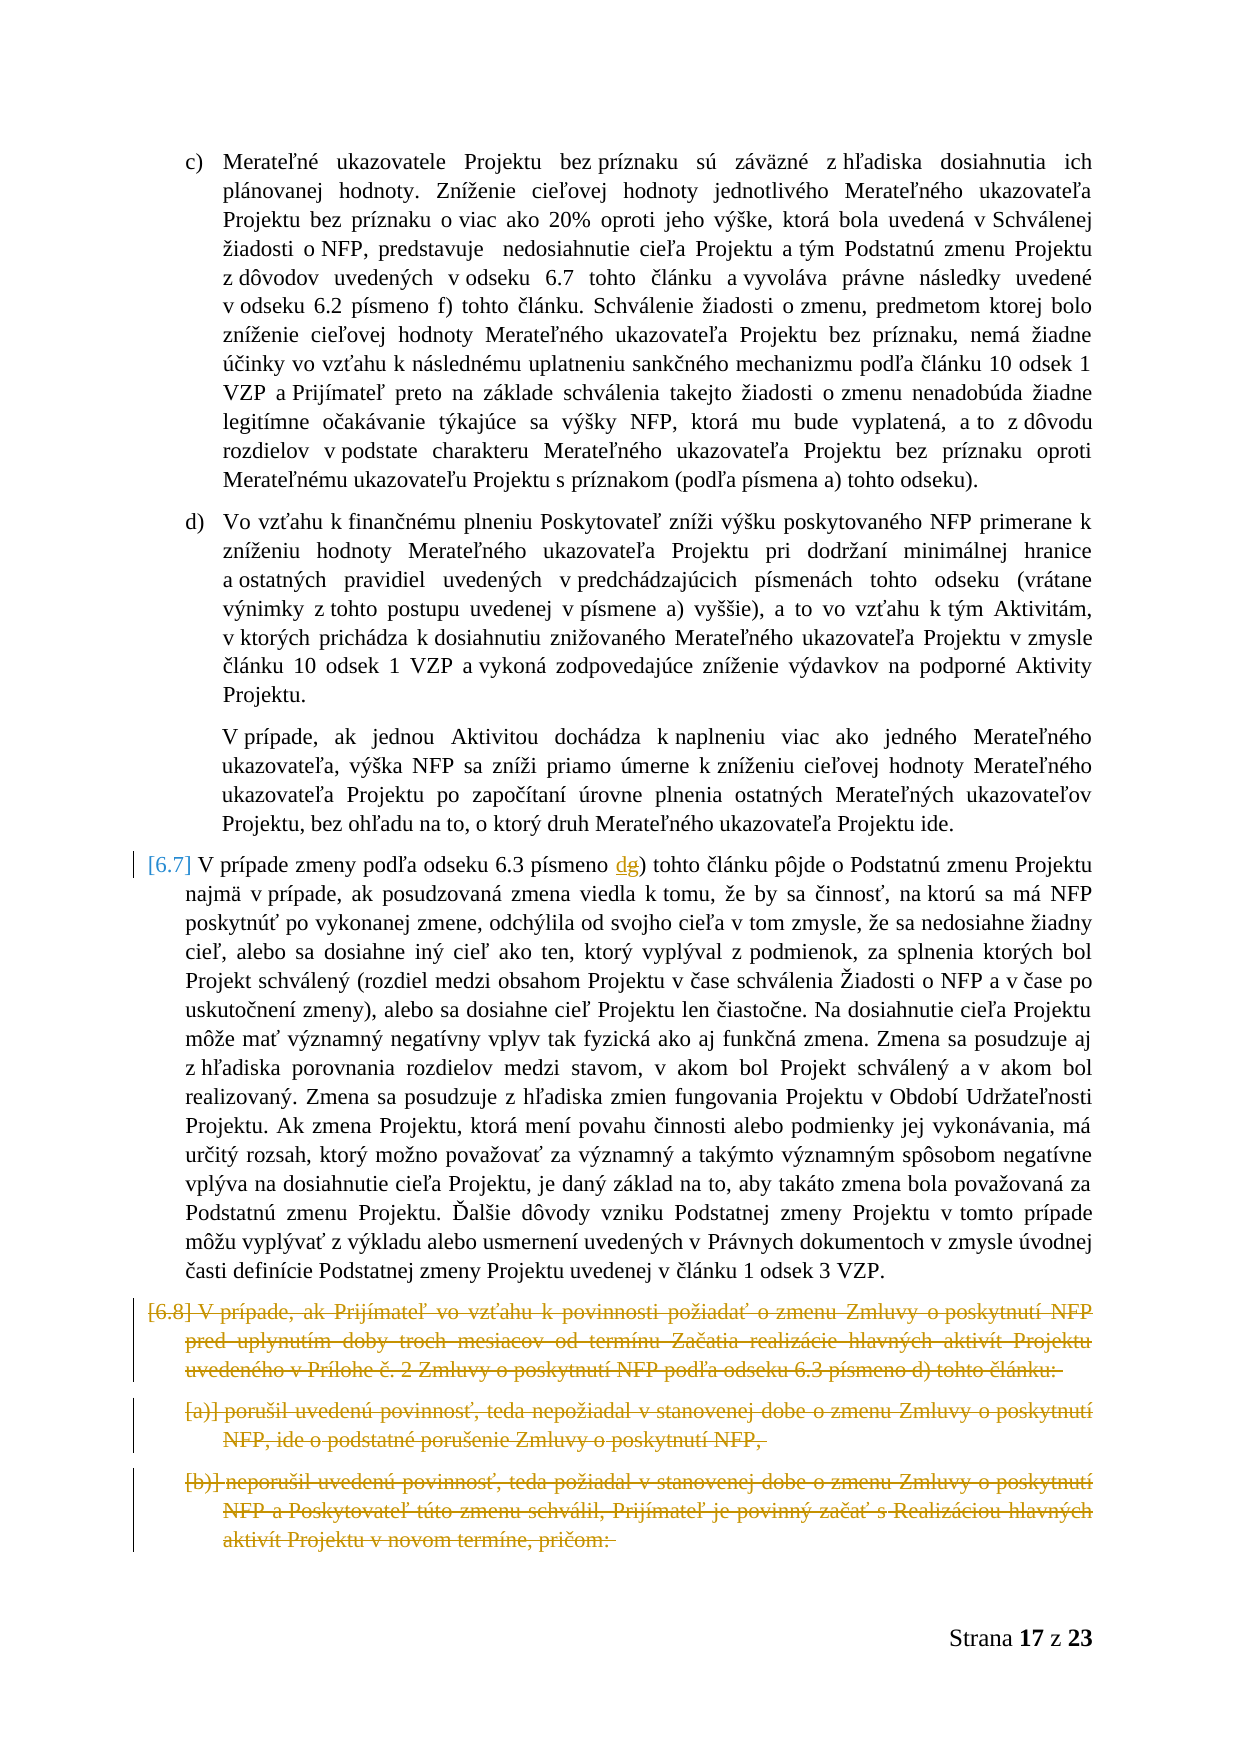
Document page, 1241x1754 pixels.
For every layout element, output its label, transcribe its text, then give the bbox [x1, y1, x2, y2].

list V prípade zmeny podľa odseku 6.3 písmeno ) tohto článku pôjde o Podstatnú zmenu Projektu najmä v prípade, ak posudzovaná zmena viedla k tomu, že by sa činnosť, na ktorú sa má NFP poskytnúť po vykonanej zmene, odchýlila od svojho cieľa v tom zmysle, že sa nedosiahne žiadny cieľ, alebo sa dosiahne iný cieľ ako ten, ktorý vyplýval z podmienok, za splnenia ktorých bol Projekt schválený (rozdiel medzi obsahom Projektu v čase schválenia Žiadosti o NFP a v čase po uskutočnení zmeny), alebo sa dosiahne cieľ Projektu len čiastočne. Na dosiahnutie cieľa Projektu môže mať významný negatívny vplyv tak fyzická ako aj funkčná zmena. Zmena sa posudzuje aj z hľadiska porovnania rozdielov medzi stavom, v akom bol Projekt schválený a v akom bol realizovaný. Zmena sa posudzuje z hľadiska zmien fungovania Projektu v Období Udržateľnosti Projektu. Ak zmena Projektu, ktorá mení povahu činnosti alebo podmienky jej vykonávania, má určitý rozsah, ktorý možno považovať za významný a takýmto významným spôsobom negatívne vplýva na dosiahnutie cieľa Projektu, je daný základ na to, aby takáto zmena bola považovaná za Podstatnú zmenu Projektu. Ďalšie dôvody vzniku Podstatnej zmeny Projektu v tomto prípade môžu vyplývať z výkladu alebo usmernení uvedených v Právnych dokumentoch v zmysle úvodnej časti definície Podstatnej zmeny Projektu uvedenej v článku 1 odsek 3 VZP. [148, 851, 1092, 1283]
text V prípade, ak jednou Aktivitou dochádza k naplneniu viac ako jedného Merateľného ukazovateľa, výška NFP sa zníži priamo úmerne k zníženiu cieľovej hodnoty Merateľného ukazovateľa Projektu po započítaní úrovne plnenia ostatných Merateľných ukazovateľov Projektu, bez ohľadu na to, o ktorý druh Merateľného ukazovateľa Projektu ide. [222, 723, 1092, 836]
list Merateľné ukazovatele Projektu bez príznaku sú záväzné z hľadiska dosiahnutia ich plánovanej hodnoty. Zníženie cieľovej hodnoty jednotlivého Merateľného ukazovateľa Projektu bez príznaku o viac ako 20% oproti jeho výške, ktorá bola uvedená v Schválenej žiadosti o NFP, predstavuje nedosiahnutie cieľa Projektu a tým Podstatnú zmenu Projektu z dôvodov uvedených v odseku 6.7 tohto článku a vyvoláva právne následky uvedené v odseku 6.2 písmeno f) tohto článku. Schválenie žiadosti o zmenu, predmetom ktorej bolo zníženie cieľovej hodnoty Merateľného ukazovateľa Projektu bez príznaku, nemá žiadne účinky vo vzťahu k následnému uplatneniu sankčného mechanizmu podľa článku 10 odsek 1 VZP a Prijímateľ preto na základe schválenia takejto žiadosti o zmenu nenadobúda žiadne legitímne očakávanie týkajúce sa výšky NFP, ktorá mu bude vyplatená, a to z dôvodu rozdielov v podstate charakteru Merateľného ukazovateľa Projektu bez príznaku oproti Merateľnému ukazovateľu Projektu s príznakom (podľa písmena a) tohto odseku). [185, 148, 1092, 493]
list Vo vzťahu k finančnému plneniu Poskytovateľ zníži výšku poskytovaného NFP primerane k zníženiu hodnoty Merateľného ukazovateľa Projektu pri dodržaní minimálnej hranice a ostatných pravidiel uvedených v predchádzajúcich písmenách tohto odseku (vrátane výnimky z tohto postupu uvedenej v písmene a) vyššie), a to vo vzťahu k tým Aktivitám, v ktorých prichádza k dosiahnutiu znižovaného Merateľného ukazovateľa Projektu v zmysle článku 10 odsek 1 VZP a vykoná zodpovedajúce zníženie výdavkov na podporné Aktivity Projektu. [185, 508, 1092, 708]
